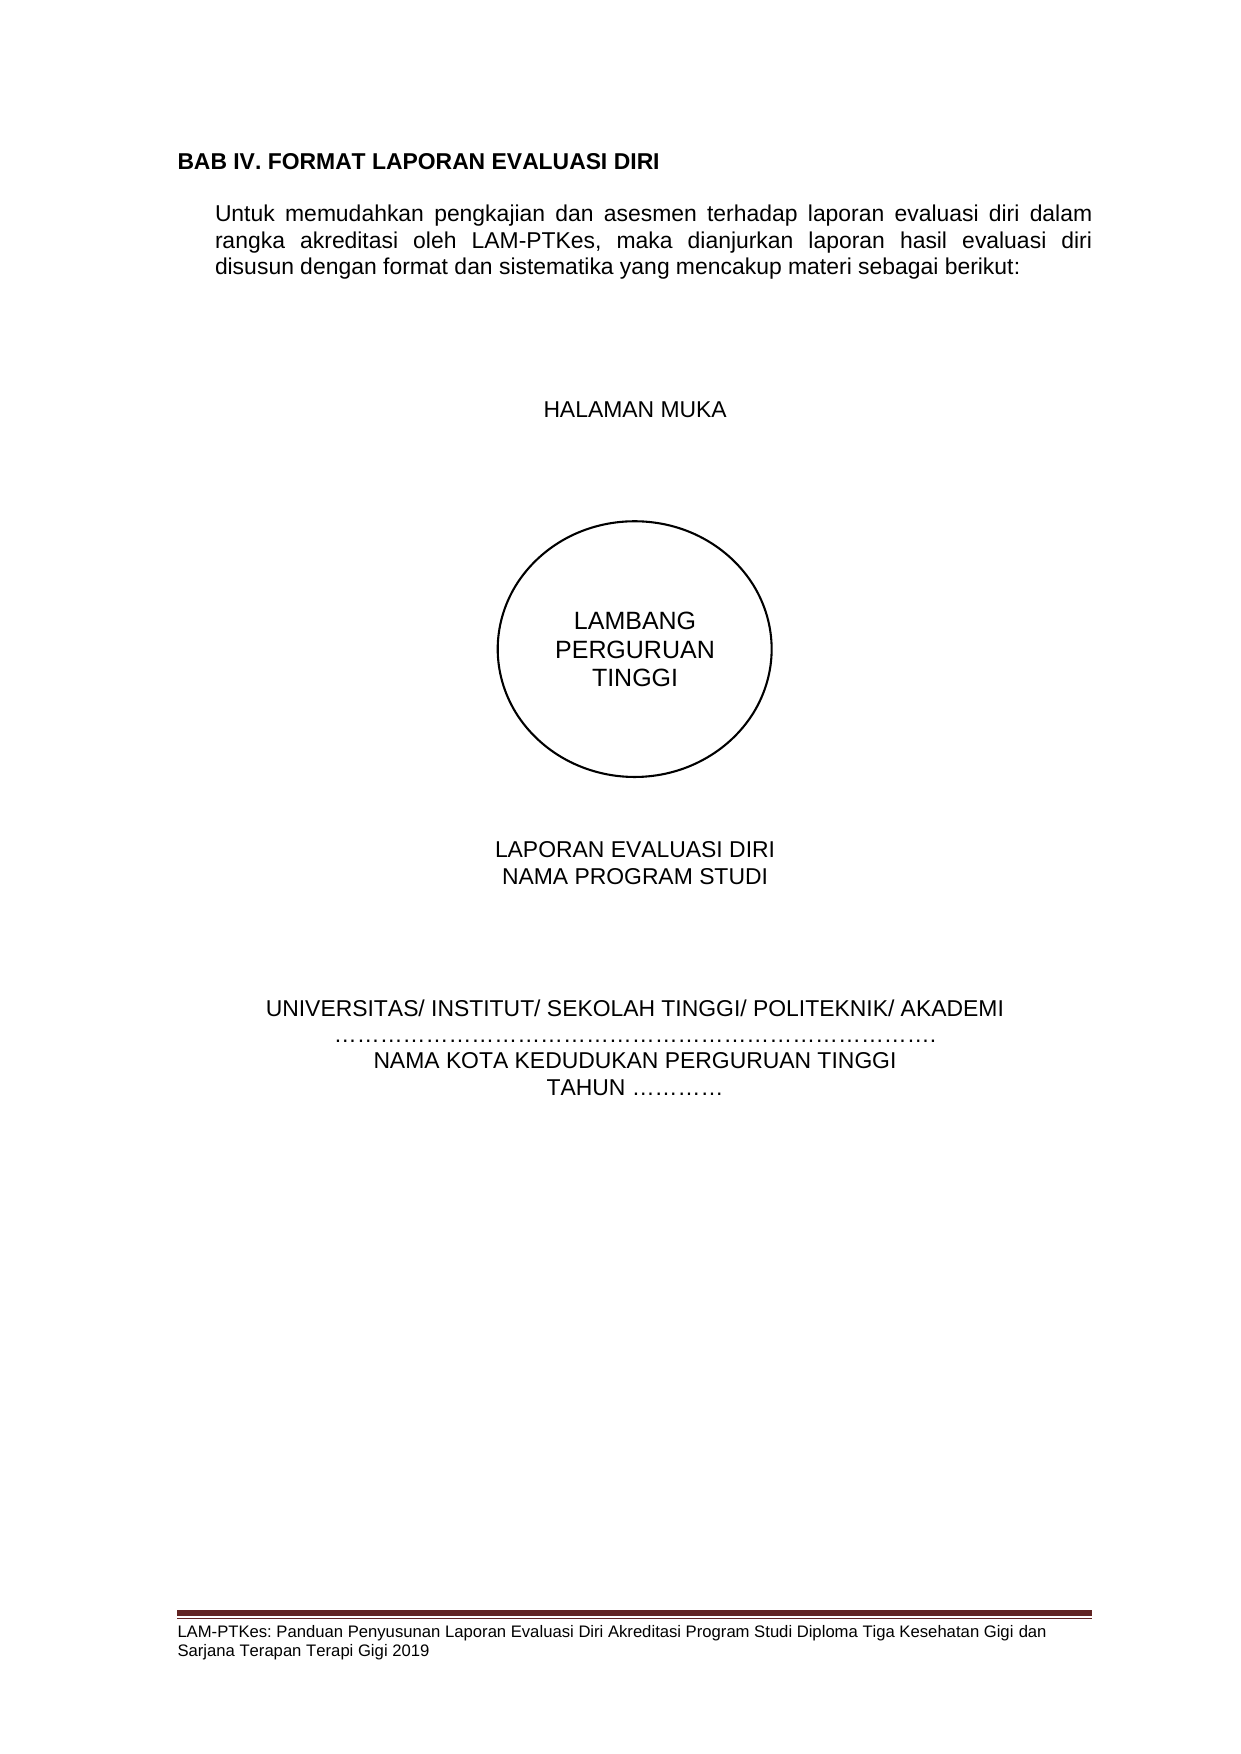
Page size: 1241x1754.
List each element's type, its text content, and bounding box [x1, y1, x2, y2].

text ……………………………………………………………………. [177, 1021, 1092, 1047]
text TAHUN ………… [177, 1074, 1092, 1100]
text LAPORAN EVALUASI DIRI [177, 836, 1092, 863]
text UNIVERSITAS/ INSTITUT/ SEKOLAH TINGGI/ POLITEKNIK/ AKADEMI [177, 994, 1092, 1021]
subtitle BAB IV. FORMAT LAPORAN EVALUASI DIRI [177, 148, 1092, 174]
text NAMA PROGRAM STUDI [177, 863, 1092, 889]
text Untuk memudahkan pengkajian dan asesmen terhadap laporan evaluasi diri dalam rangka akreditasi oleh LAM-PTKes, maka dianjurkan laporan hasil evaluasi diri disusun dengan format dan sistematika yang mencakup materi sebagai berikut: [215, 200, 1092, 279]
text HALAMAN MUKA [177, 396, 1092, 422]
text NAMA KOTA KEDUDUKAN PERGURUAN TINGGI [177, 1047, 1092, 1074]
